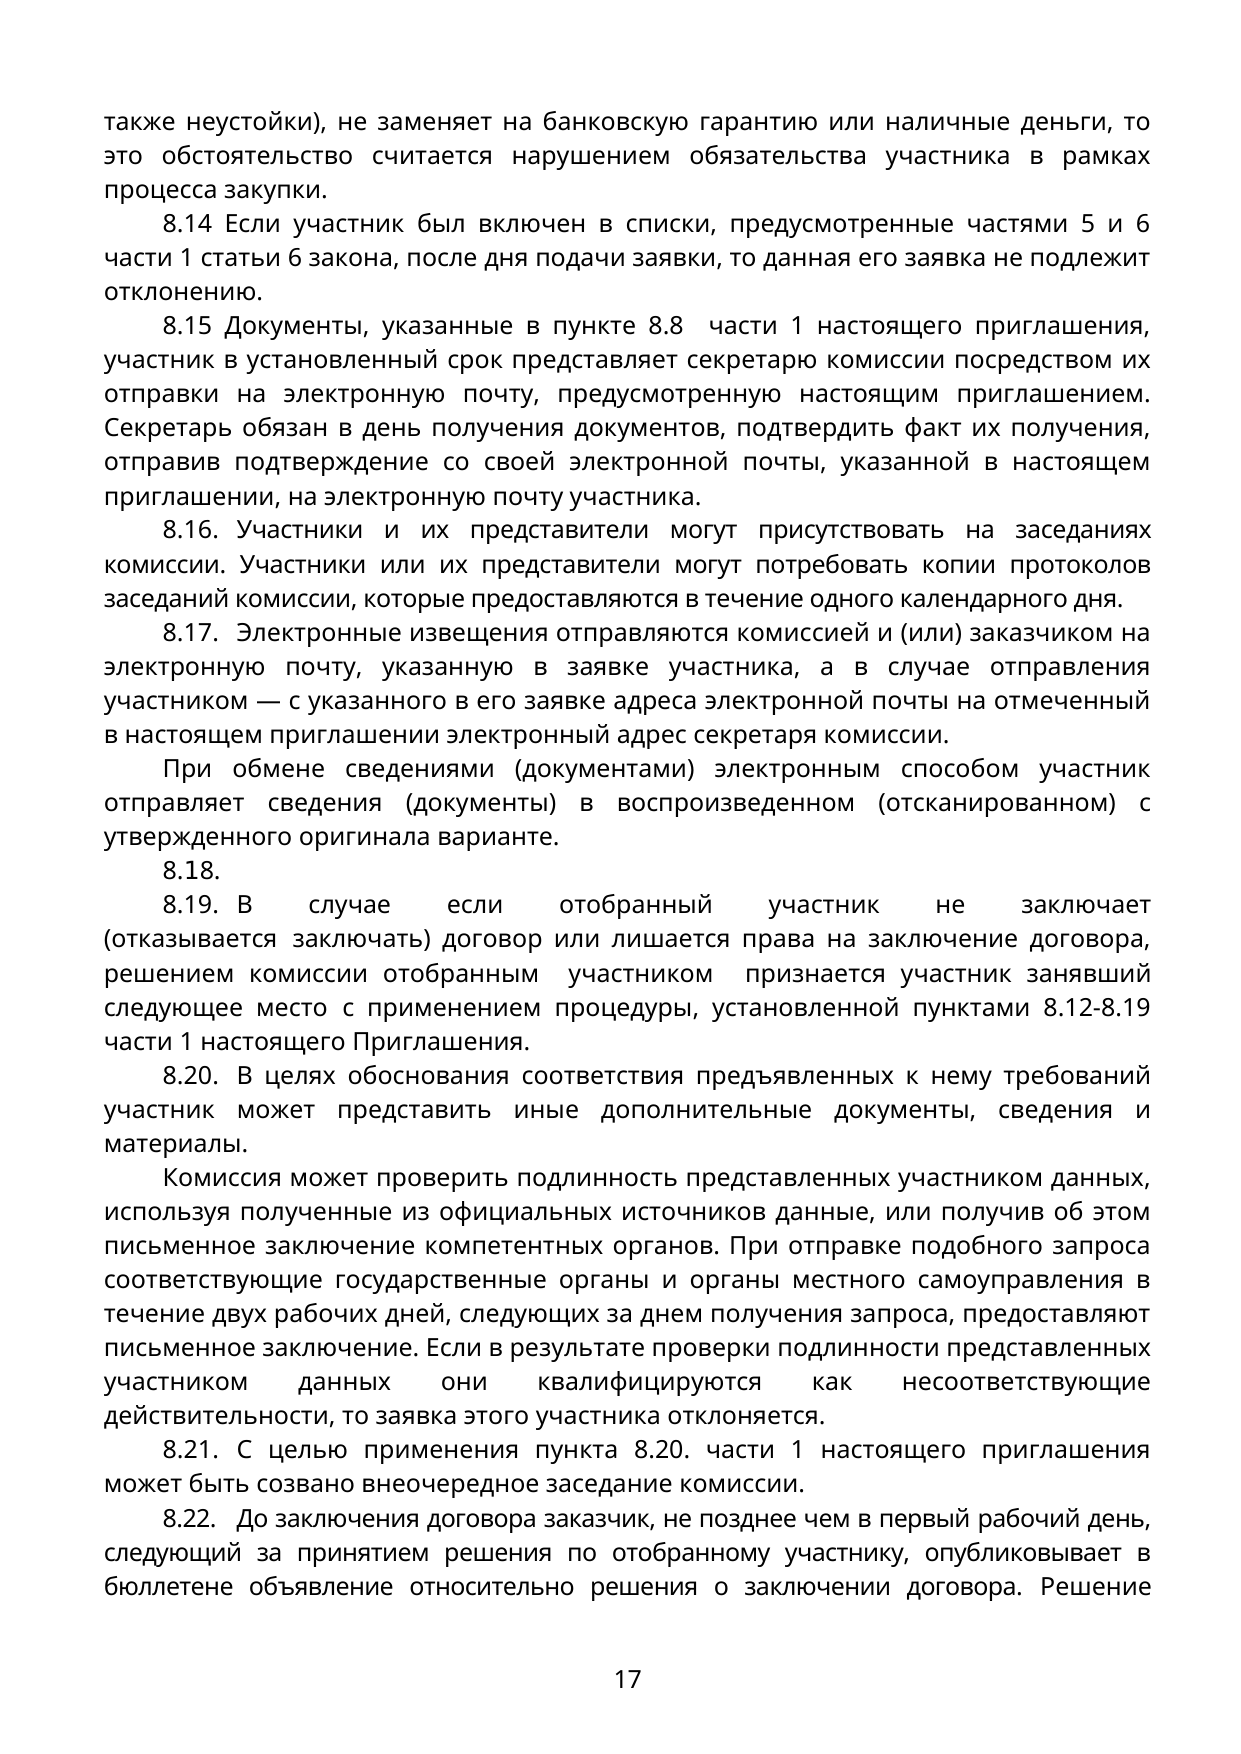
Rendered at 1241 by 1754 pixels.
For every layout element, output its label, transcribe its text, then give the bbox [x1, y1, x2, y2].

text 8.15 Документы, указанные в пункте 8.8 части 1 настоящего приглашения, участник в установленный срок представляет секретарю комиссии посредством их отправки на электронную почту, предусмотренную настоящим приглашением. Секретарь обязан в день получения документов, подтвердить факт их получения, отправив подтверждение со своей электронной почты, указанной в настоящем приглашении, на электронную почту участника. [103, 308, 1152, 512]
text Комиссия может проверить подлинность представленных участником данных, используя полученные из официальных источников данные, или получив об этом письменное заключение компетентных органов. При отправке подобного запроса соответствующие государственные органы и органы местного самоуправления в течение двух рабочих дней, следующих за днем получения запроса, предоставляют письменное заключение. Если в результате проверки подлинности представленных участником данных они квалифицируются как несоответствующие действительности, то заявка этого участника отклоняется. [103, 1159, 1152, 1432]
text При обмене сведениями (документами) электронным способом участник отправляет сведения (документы) в воспроизведенном (отсканированном) с утвержденного оригинала варианте. [103, 751, 1152, 853]
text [103, 103, 1152, 206]
text 8.16. Участники и их представители могут присутствовать на заседаниях комиссии. Участники или их представители могут потребовать копии протоколов заседаний комиссии, которые предоставляются в течение одного календарного дня. [103, 512, 1152, 614]
text 8.20. В целях обоснования соответствия предъявленных к нему требований участник может представить иные дополнительные документы, сведения и материалы. [103, 1057, 1152, 1159]
text 8.19. В случае если отобранный участник не заключает (отказывается заключать) договор или лишается права на заключение договора, решением комиссии отобранным участником признается участник занявший следующее место с применением процедуры, установленной пунктами 8.12-8.19 части 1 настоящего Приглашения. [103, 887, 1152, 1057]
text 8.14 Если участник был включен в списки, предусмотренные частями 5 и 6 части 1 статьи 6 закона, после дня подачи заявки, то данная его заявка не подлежит отклонению. [103, 206, 1152, 308]
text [103, 1500, 1152, 1602]
text 8.21. С целью применения пункта 8.20. части 1 настоящего приглашения может быть созвано внеочередное заседание комиссии. [103, 1432, 1152, 1500]
text 8.18. [103, 853, 1152, 887]
text 8.17. Электронные извещения отправляются комиссией и (или) заказчиком на электронную почту, указанную в заявке участника, а в случае отправления участником — с указанного в его заявке адреса электронной почты на отмеченный в настоящем приглашении электронный адрес секретаря комиссии. [103, 614, 1152, 751]
